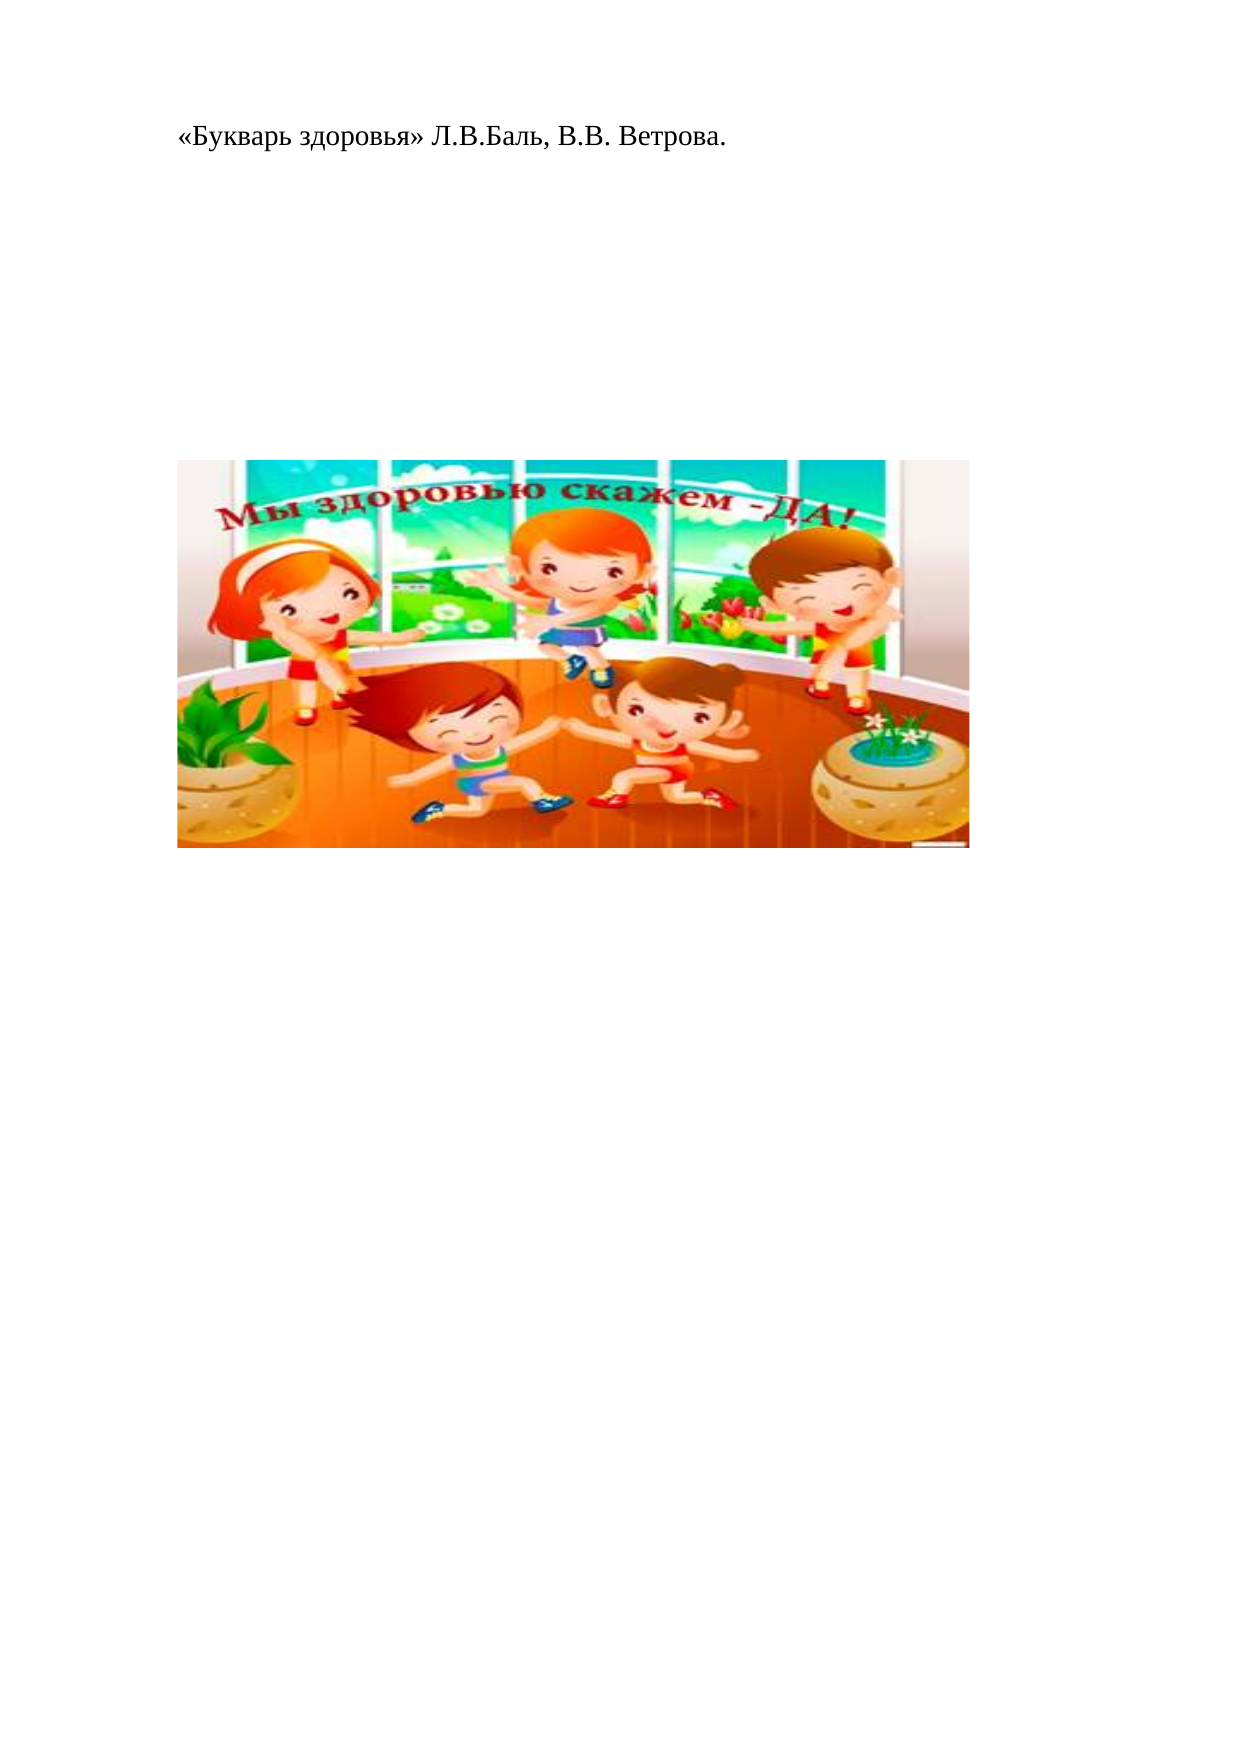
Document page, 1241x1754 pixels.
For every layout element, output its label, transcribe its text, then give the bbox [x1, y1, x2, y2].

text «Букварь здоровья» Л.В.Баль, В.В. Ветрова. [177, 118, 1152, 152]
picture [177, 460, 970, 848]
